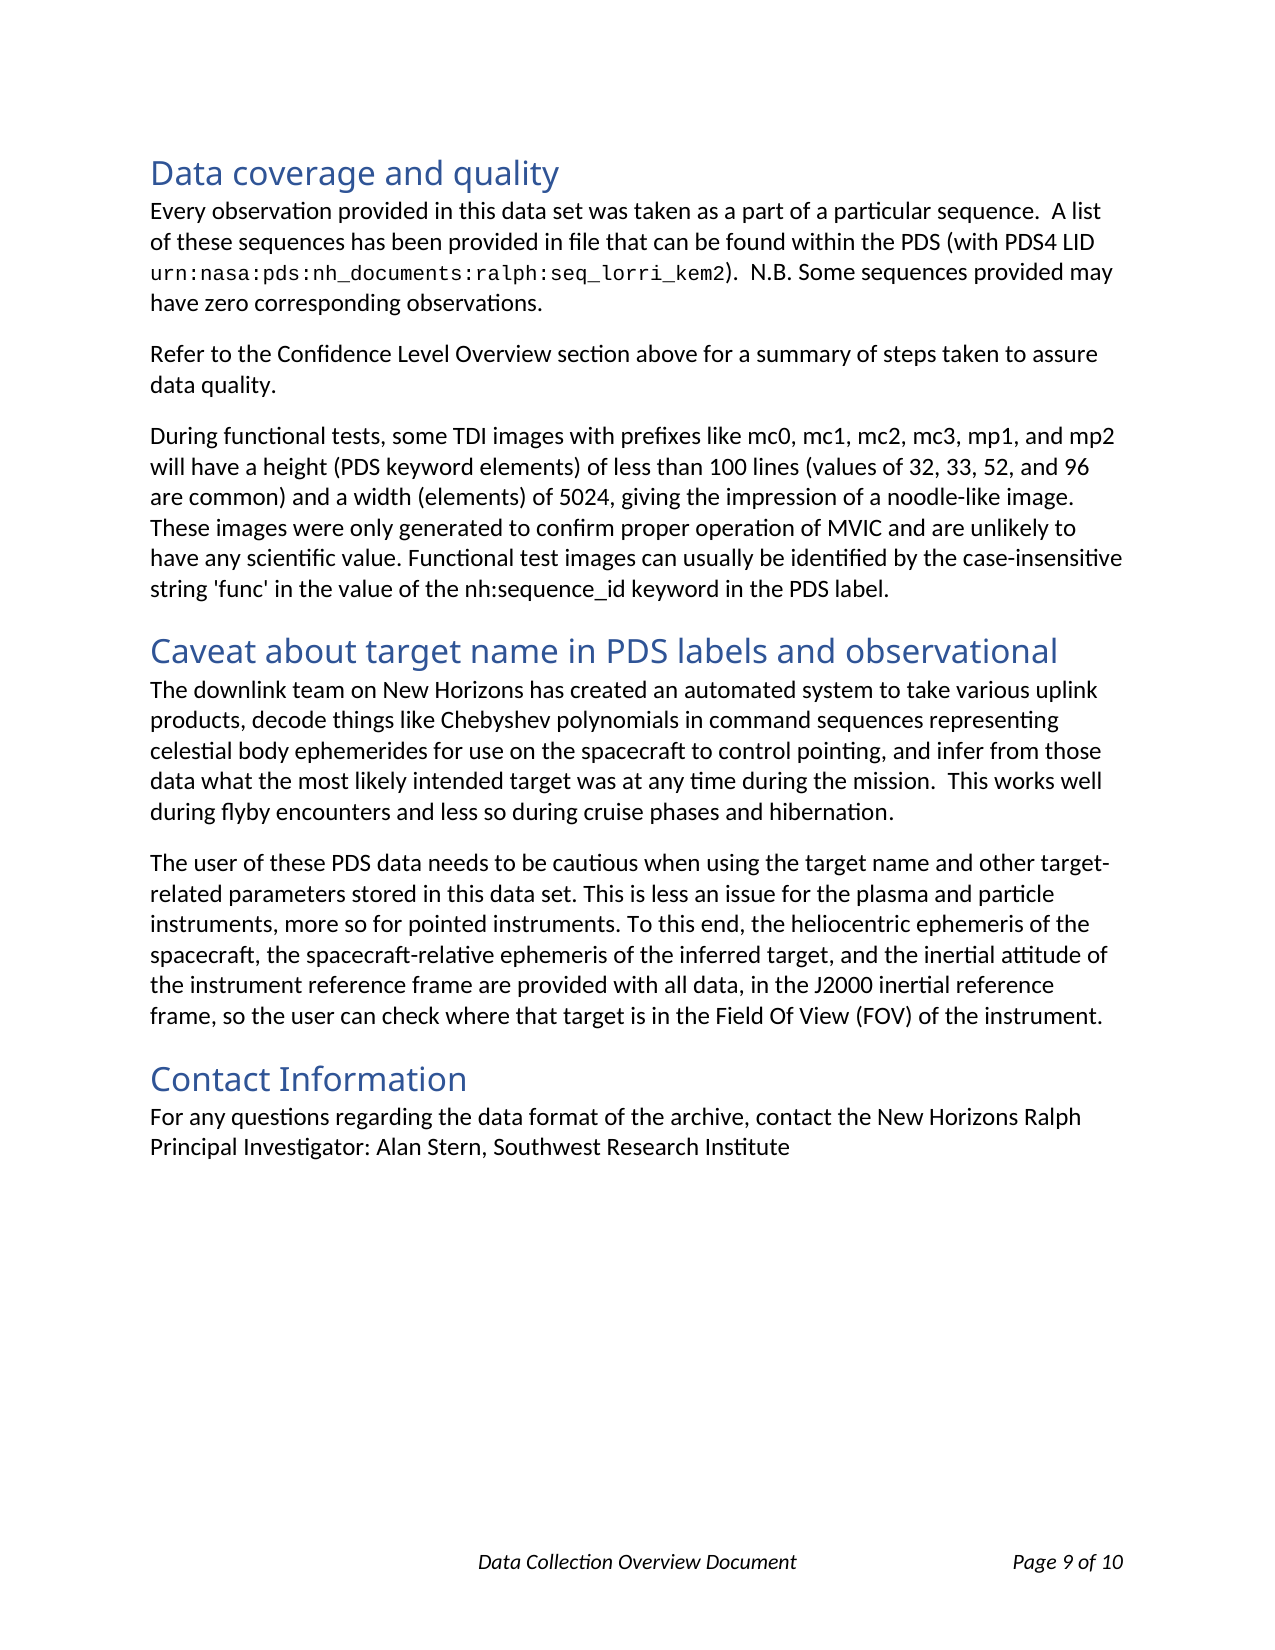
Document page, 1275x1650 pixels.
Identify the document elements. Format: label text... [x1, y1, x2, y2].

text For any questions regarding the data format of the archive, contact the New Horizons Ralph Principal Investigator: Alan Stern, Southwest Research Institute [150, 1101, 1125, 1162]
text The user of these PDS data needs to be cautious when using the target name and other target-related parameters stored in this data set. This is less an issue for the plasma and particle instruments, more so for pointed instruments. To this end, the heliocentric ephemeris of the spacecraft, the spacecraft-relative ephemeris of the inferred target, and the inertial attitude of the instrument reference frame are provided with all data, in the J2000 inertial reference frame, so the user can check where that target is in the Field Of View (FOV) of the instrument. [150, 847, 1125, 1030]
text The downlink team on New Horizons has created an automated system to take various uplink products, decode things like Chebyshev polynomials in command sequences representing celestial body ephemerides for use on the spacecraft to control pointing, and infer from those data what the most likely intended target was at any time during the mission. This works well during flyby encounters and less so during cruise phases and hibernation. [150, 674, 1125, 826]
subtitle Caveat about target name in PDS labels and observational [150, 628, 1125, 674]
text Every observation provided in this data set was taken as a part of a particular sequence. A list of these sequences has been provided in file that can be found within the PDS (with PDS4 LID urn:nasa:pds:nh_documents:ralph:seq_lorri_kem2). N.B. Some sequences provided may have zero corresponding observations. [150, 195, 1125, 317]
text Refer to the Confidence Level Overview section above for a summary of steps taken to assure data quality. [150, 338, 1125, 399]
subtitle Contact Information [150, 1055, 1125, 1101]
subtitle Data coverage and quality [150, 150, 1125, 195]
text During functional tests, some TDI images with prefixes like mc0, mc1, mc2, mc3, mp1, and mp2 will have a height (PDS keyword elements) of less than 100 lines (values of 32, 33, 52, and 96 are common) and a width (elements) of 5024, giving the impression of a noodle-like image. These images were only generated to confirm proper operation of MVIC and are unlikely to have any scientific value. Functional test images can usually be identified by the case-insensitive string 'func' in the value of the nh:sequence_id keyword in the PDS label. [150, 420, 1125, 603]
